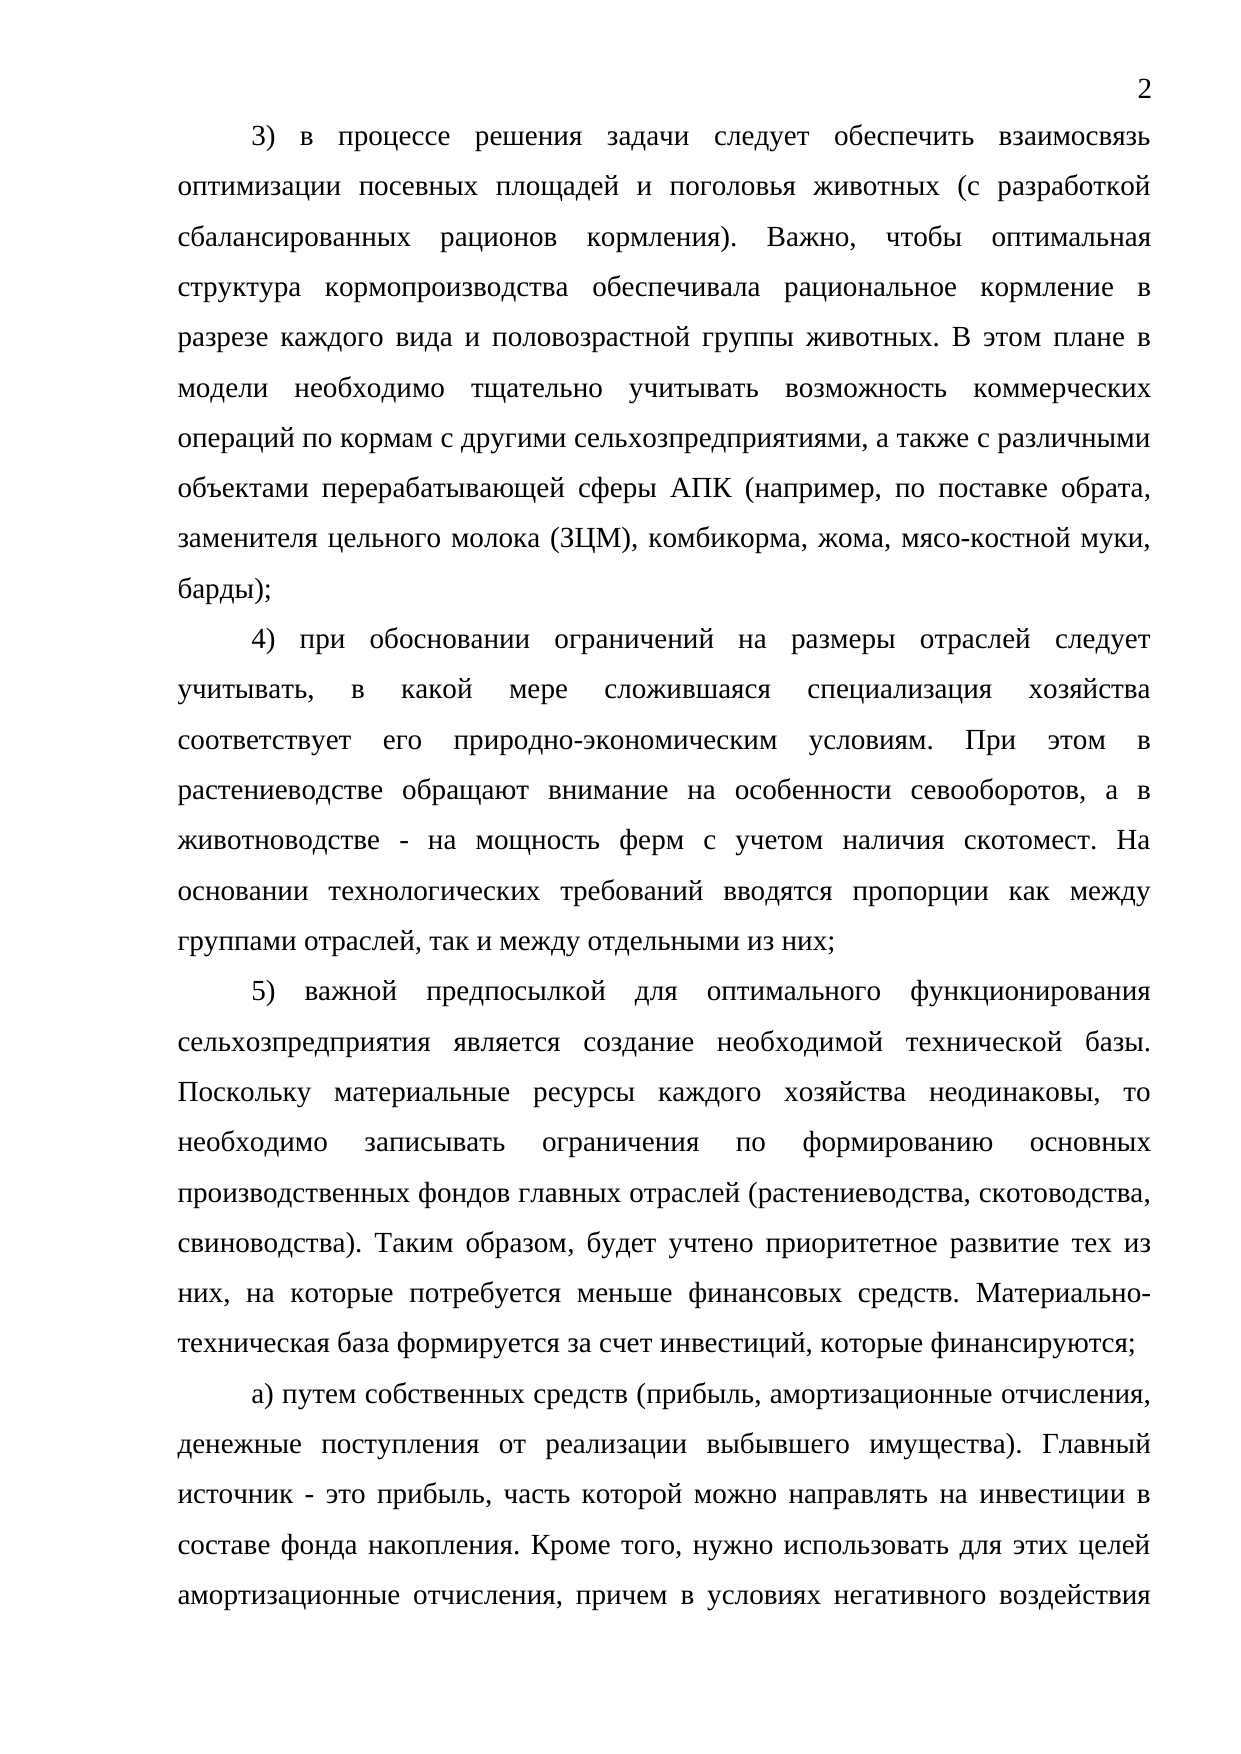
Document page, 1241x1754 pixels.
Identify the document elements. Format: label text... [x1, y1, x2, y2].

text 4) при обосновании ограничений на размеры отраслей следует учитывать, в какой мере сложившаяся специализация хозяйства соответствует его природно-экономическим условиям. При этом в растениеводстве обращают внимание на особенности севооборотов, а в животноводстве - на мощность ферм с учетом наличия скотомест. На основании технологических требований вводятся пропорции как между группами отраслей, так и между отдельными из них; [177, 621, 1152, 957]
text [177, 1376, 1152, 1611]
text 5) важной предпосылкой для оптимального функционирования сельхозпредприятия является создание необходимой технической базы. Поскольку материальные ресурсы каждого хозяйства неодинаковы, то необходимо записывать ограничения по формированию основных производственных фондов главных отраслей (растениеводства, скотоводства, свиноводства). Таким образом, будет учтено приоритетное развитие тех из них, на которые потребуется меньше финансовых средств. Материально-техническая база формируется за счет инвестиций, которые финансируются; [177, 973, 1152, 1359]
text 3) в процессе решения задачи следует обеспечить взаимосвязь оптимизации посевных площадей и поголовья животных (с разработкой сбалансированных рационов кормления). Важно, чтобы оптимальная структура кормопроизводства обеспечивала рациональное кормление в разрезе каждого вида и половозрастной группы животных. В этом плане в модели необходимо тщательно учитывать возможность коммерческих операций по кормам с другими сельхозпредприятиями, а также с различными объектами перерабатывающей сферы АПК (например, по поставке обрата, заменителя цельного молока (ЗЦМ), комбикорма, жома, мясо-костной муки, барды); [177, 118, 1152, 604]
